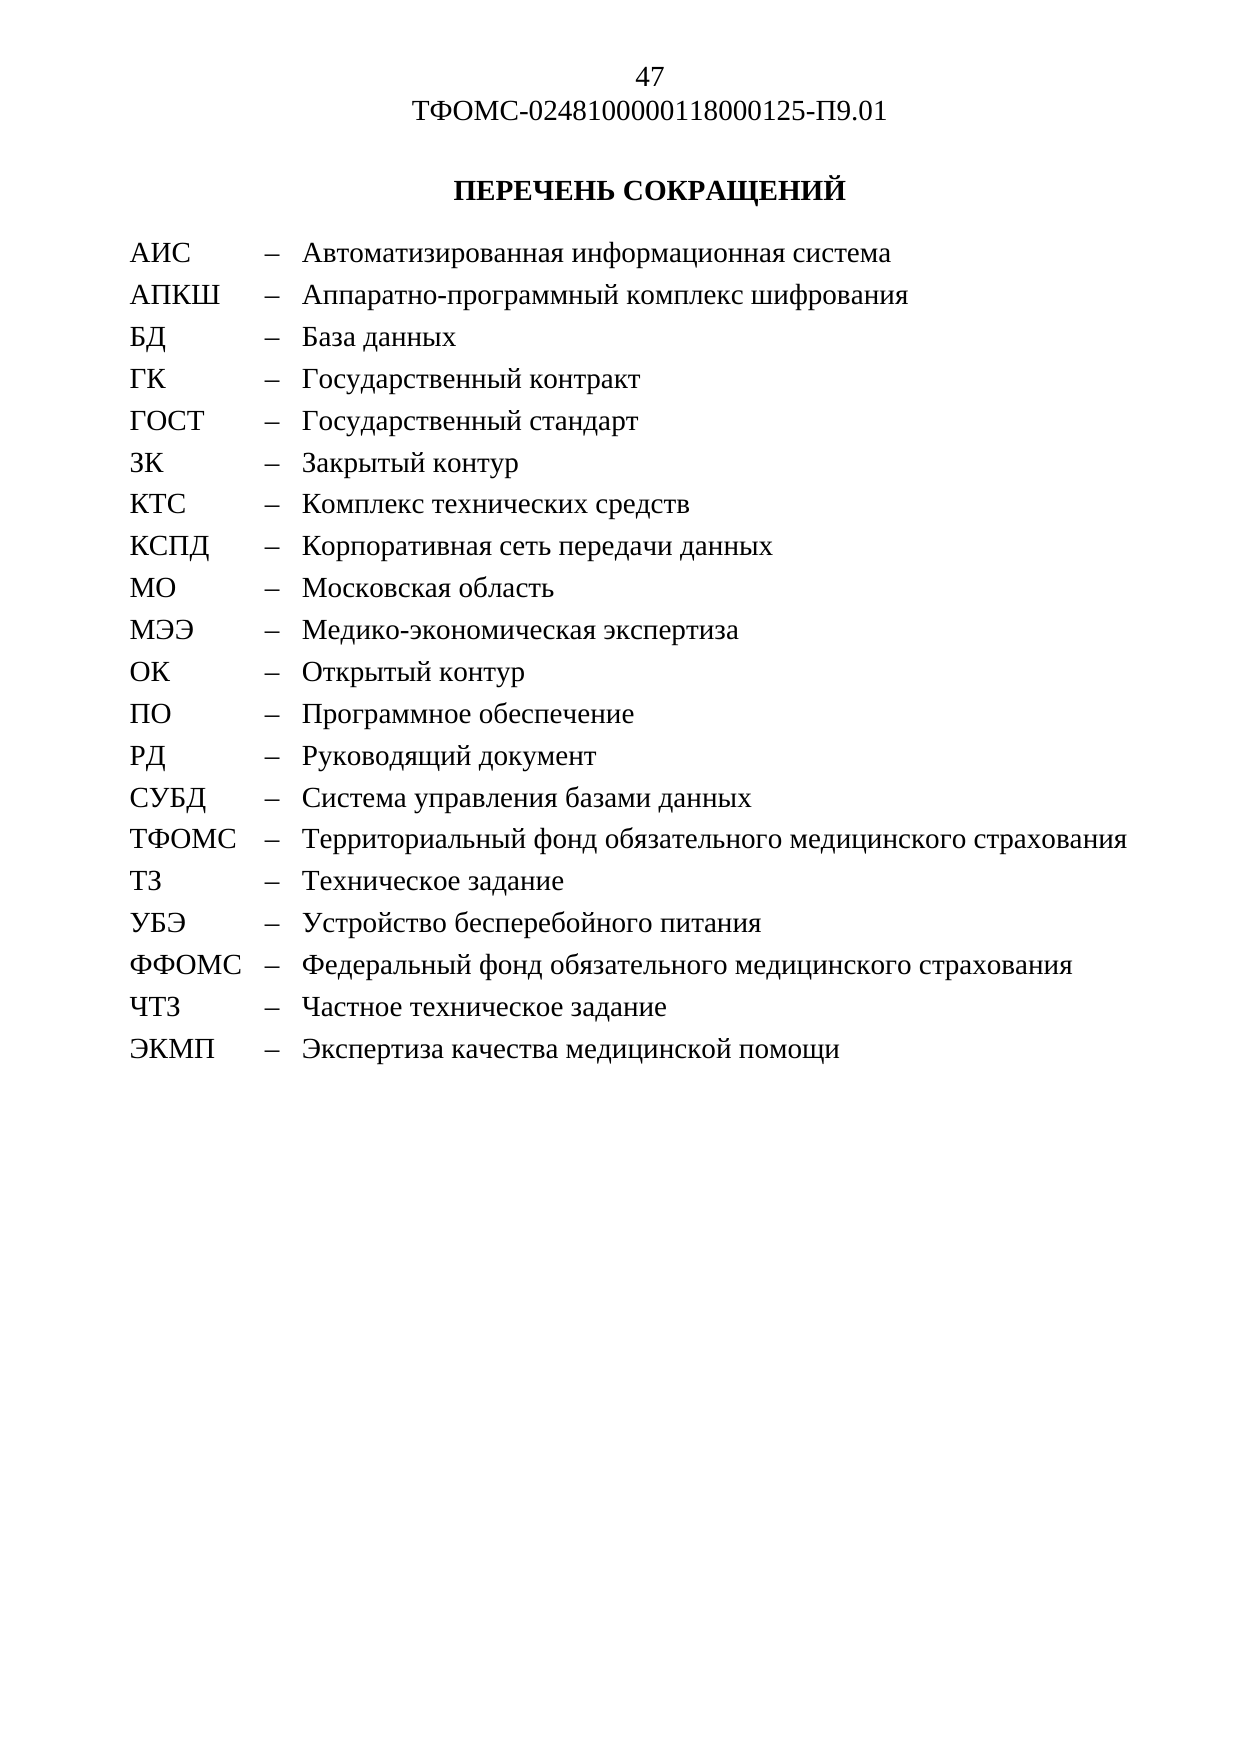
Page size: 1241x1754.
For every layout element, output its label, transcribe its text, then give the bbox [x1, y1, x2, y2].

table_cell КТС [118, 483, 253, 524]
table_cell Территориальный фонд обязательного медицинского страхования [290, 818, 1181, 859]
table_cell – [253, 441, 290, 482]
table_cell КСПД [118, 524, 253, 566]
table_cell – [253, 315, 290, 357]
table_cell Экспертиза качества медицинской помощи [290, 1027, 1181, 1069]
table_cell ЧТЗ [118, 985, 253, 1027]
table_cell СУБД [118, 776, 253, 817]
table_cell МЭЭ [118, 608, 253, 650]
table_cell Открытый контур [290, 650, 1181, 692]
table_cell ТФОМС [118, 818, 253, 859]
table_cell Комплекс технических средств [290, 483, 1181, 524]
table_header Автоматизированная информационная система [290, 231, 1181, 273]
table_cell – [253, 524, 290, 566]
table_cell Государственный контракт [290, 357, 1181, 399]
table_cell Техническое задание [290, 859, 1181, 901]
table_cell База данных [290, 315, 1181, 357]
table_cell – [253, 692, 290, 734]
table_cell РД [118, 734, 253, 776]
table_cell ГОСТ [118, 399, 253, 441]
table_cell – [253, 650, 290, 692]
table_cell – [253, 566, 290, 608]
text Перечень сокращений [118, 173, 1181, 206]
table_cell – [253, 357, 290, 399]
table_cell – [253, 818, 290, 859]
table_header – [253, 231, 290, 273]
table_cell ТЗ [118, 859, 253, 901]
table_cell Программное обеспечение [290, 692, 1181, 734]
table_cell – [253, 483, 290, 524]
table_cell Государственный стандарт [290, 399, 1181, 441]
table_cell – [253, 399, 290, 441]
table_cell – [253, 1027, 290, 1069]
table_cell Московская область [290, 566, 1181, 608]
table_cell УБЭ [118, 901, 253, 943]
table_cell ЗК [118, 441, 253, 482]
table_cell ЭКМП [118, 1027, 253, 1069]
table_cell Федеральный фонд обязательного медицинского страхования [290, 943, 1181, 985]
table_cell Закрытый контур [290, 441, 1181, 482]
table_cell АПКШ [118, 273, 253, 315]
table_cell – [253, 273, 290, 315]
table_header АИС [118, 231, 253, 273]
table_cell Корпоративная сеть передачи данных [290, 524, 1181, 566]
table_cell Медико-экономическая экспертиза [290, 608, 1181, 650]
table_cell МО [118, 566, 253, 608]
table_cell Руководящий документ [290, 734, 1181, 776]
table_cell – [253, 608, 290, 650]
table_cell Система управления базами данных [290, 776, 1181, 817]
table_cell ГК [118, 357, 253, 399]
table_cell – [253, 734, 290, 776]
table_cell – [253, 901, 290, 943]
table_cell БД [118, 315, 253, 357]
table_cell Устройство бесперебойного питания [290, 901, 1181, 943]
table_cell Частное техническое задание [290, 985, 1181, 1027]
table_cell Аппаратно-программный комплекс шифрования [290, 273, 1181, 315]
table_cell ФФОМС [118, 943, 253, 985]
table_cell – [253, 985, 290, 1027]
table_cell – [253, 776, 290, 817]
table_cell – [253, 859, 290, 901]
table_cell ПО [118, 692, 253, 734]
table_cell ОК [118, 650, 253, 692]
table_cell – [253, 943, 290, 985]
